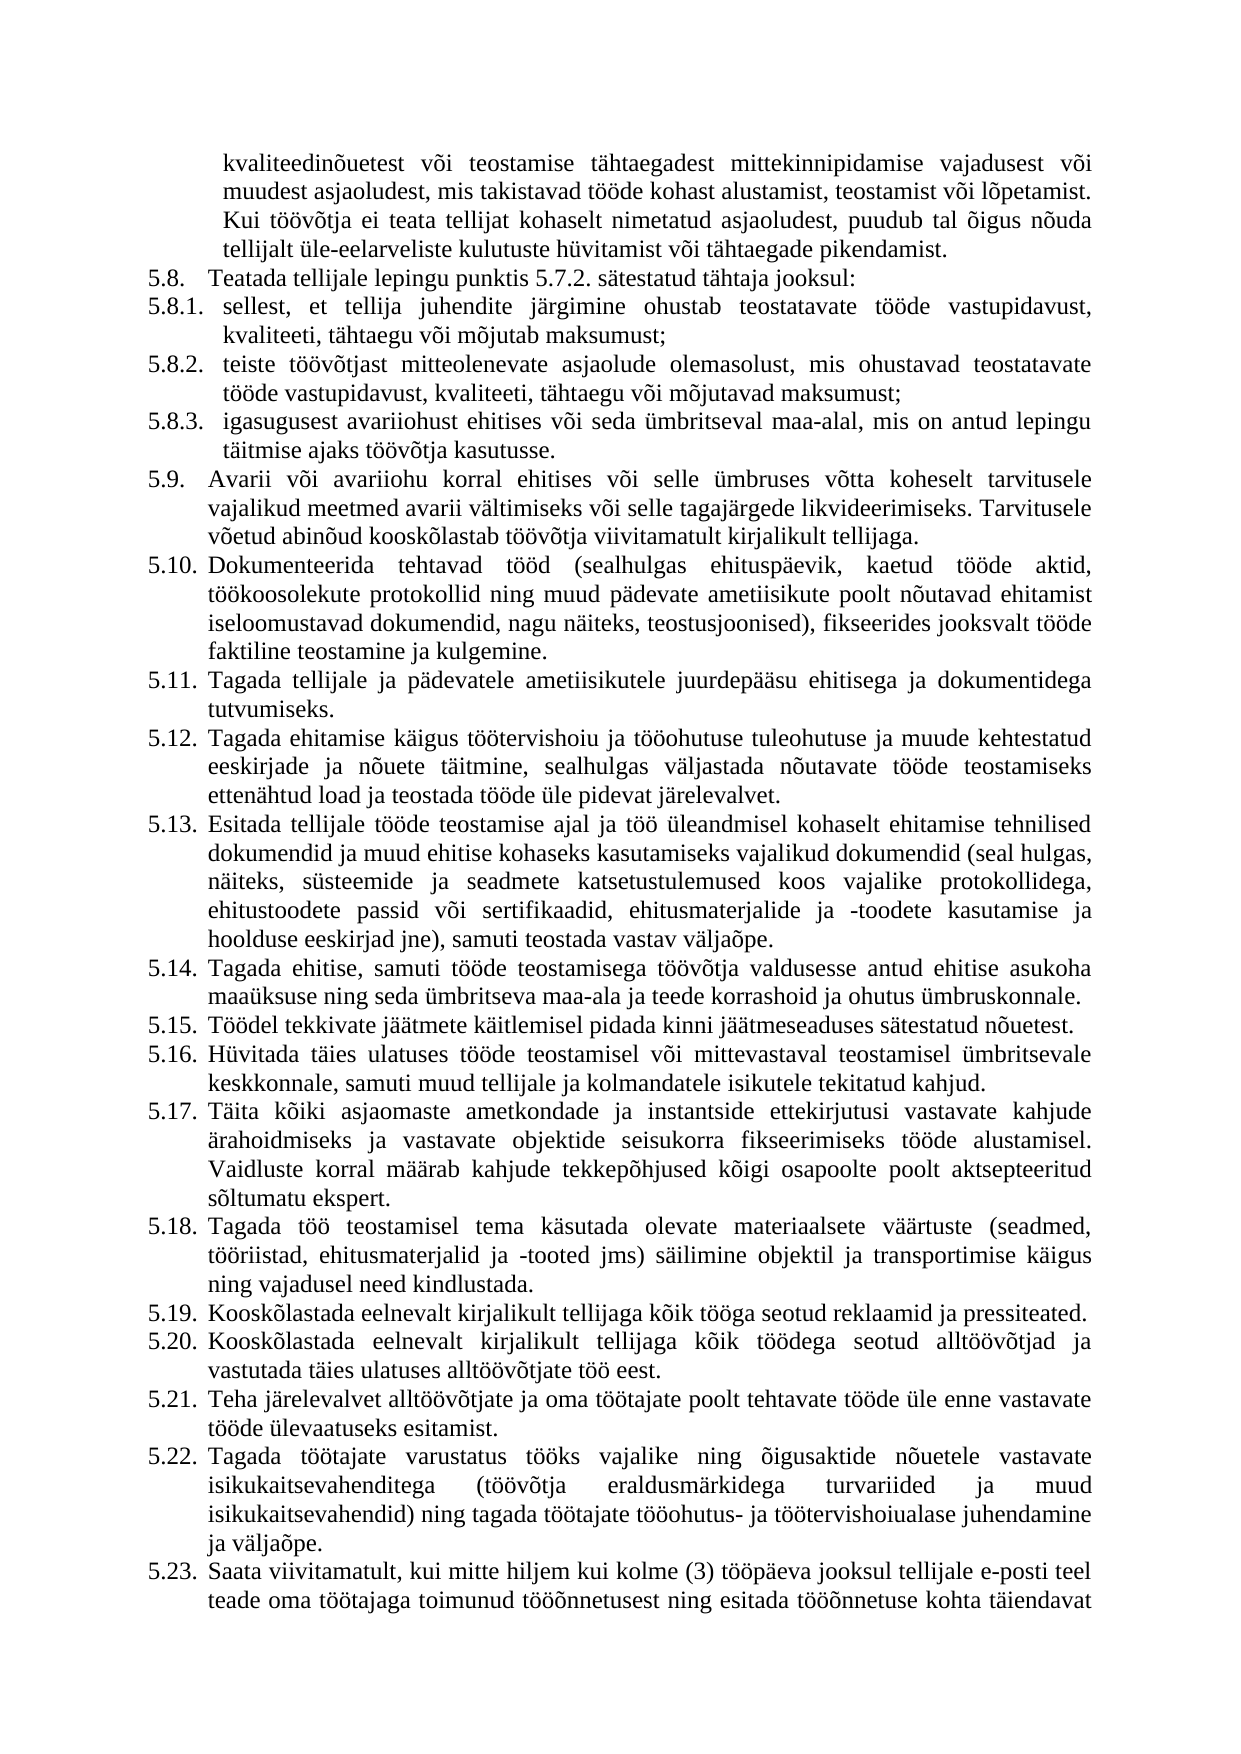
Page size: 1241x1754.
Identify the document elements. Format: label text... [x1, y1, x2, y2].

list Tagada ehitamise käigus töötervishoiu ja tööohutuse tuleohutuse ja muude kehtestatud eeskirjade ja nõuete täitmine, sealhulgas väljastada nõutavate tööde teostamiseks ettenähtud load ja teostada tööde üle pidevat järelevalvet. [148, 723, 1093, 809]
list Avarii või avariiohu korral ehitises või selle ümbruses võtta koheselt tarvitusele vajalikud meetmed avarii vältimiseks või selle tagajärgede likvideerimiseks. Tarvitusele võetud abinõud kooskõlastab töövõtja viivitamatult kirjalikult tellijaga. [148, 464, 1093, 550]
list Kooskõlastada eelnevalt kirjalikult tellijaga kõik tööga seotud reklaamid ja pressiteated. [148, 1298, 1093, 1326]
list Tagada tellijale ja pädevatele ametiisikutele juurdepääsu ehitisega ja dokumentidega tutvumiseks. [148, 665, 1093, 723]
list Töödel tekkivate jäätmete käitlemisel pidada kinni jäätmeseaduses sätestatud nõuetest. [148, 1010, 1093, 1039]
list Esitada tellijale tööde teostamise ajal ja töö üleandmisel kohaselt ehitamise tehnilised dokumendid ja muud ehitise kohaseks kasutamiseks vajalikud dokumendid (seal hulgas, näiteks, süsteemide ja seadmete katsetustulemused koos vajalike protokollidega, ehitustoodete passid või sertifikaadid, ehitusmaterjalide ja -toodete kasutamise ja hoolduse eeskirjad jne), samuti teostada vastav väljaõpe. [148, 809, 1093, 953]
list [148, 148, 1093, 263]
list Tagada ehitise, samuti tööde teostamisega töövõtja valdusesse antud ehitise asukoha maaüksuse ning seda ümbritseva maa-ala ja teede korrashoid ja ohutus ümbruskonnale. [148, 953, 1093, 1010]
list Hüvitada täies ulatuses tööde teostamisel või mittevastaval teostamisel ümbritsevale keskkonnale, samuti muud tellijale ja kolmandatele isikutele tekitatud kahjud. [148, 1039, 1093, 1096]
list teiste töövõtjast mitteolenevate asjaolude olemasolust, mis ohustavad teostatavate tööde vastupidavust, kvaliteeti, tähtaegu või mõjutavad maksumust; [148, 349, 1093, 406]
list Teatada tellijale lepingu punktis 5.7.2. sätestatud tähtaja jooksul: [148, 263, 1093, 291]
list Kooskõlastada eelnevalt kirjalikult tellijaga kõik töödega seotud alltöövõtjad ja vastutada täies ulatuses alltöövõtjate töö eest. [148, 1326, 1093, 1384]
list Täita kõiki asjaomaste ametkondade ja instantside ettekirjutusi vastavate kahjude ärahoidmiseks ja vastavate objektide seisukorra fikseerimiseks tööde alustamisel. Vaidluste korral määrab kahjude tekkepõhjused kõigi osapoolte poolt aktsepteeritud sõltumatu ekspert. [148, 1096, 1093, 1211]
list Dokumenteerida tehtavad tööd (sealhulgas ehituspäevik, kaetud tööde aktid, töökoosolekute protokollid ning muud pädevate ametiisikute poolt nõutavad ehitamist iseloomustavad dokumendid, nagu näiteks, teostusjoonised), fikseerides jooksvalt tööde faktiline teostamine ja kulgemine. [148, 550, 1093, 665]
list igasugusest avariiohust ehitises või seda ümbritseval maa-alal, mis on antud lepingu täitmise ajaks töövõtja kasutusse. [148, 406, 1093, 464]
list Teha järelevalvet alltöövõtjate ja oma töötajate poolt tehtavate tööde üle enne vastavate tööde ülevaatuseks esitamist. [148, 1384, 1093, 1441]
list Tagada töötajate varustatus tööks vajalike ning õigusaktide nõuetele vastavate isikukaitsevahenditega (töövõtja eraldusmärkidega turvariided ja muud isikukaitsevahendid) ning tagada töötajate tööohutus- ja töötervishoiualase juhendamine ja väljaõpe. [148, 1441, 1093, 1556]
list Tagada töö teostamisel tema käsutada olevate materiaalsete väärtuste (seadmed, tööriistad, ehitusmaterjalid ja -tooted jms) säilimine objektil ja transportimise käigus ning vajadusel need kindlustada. [148, 1211, 1093, 1298]
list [148, 1556, 1093, 1614]
list sellest, et tellija juhendite järgimine ohustab teostatavate tööde vastupidavust, kvaliteeti, tähtaegu või mõjutab maksumust; [148, 291, 1093, 349]
